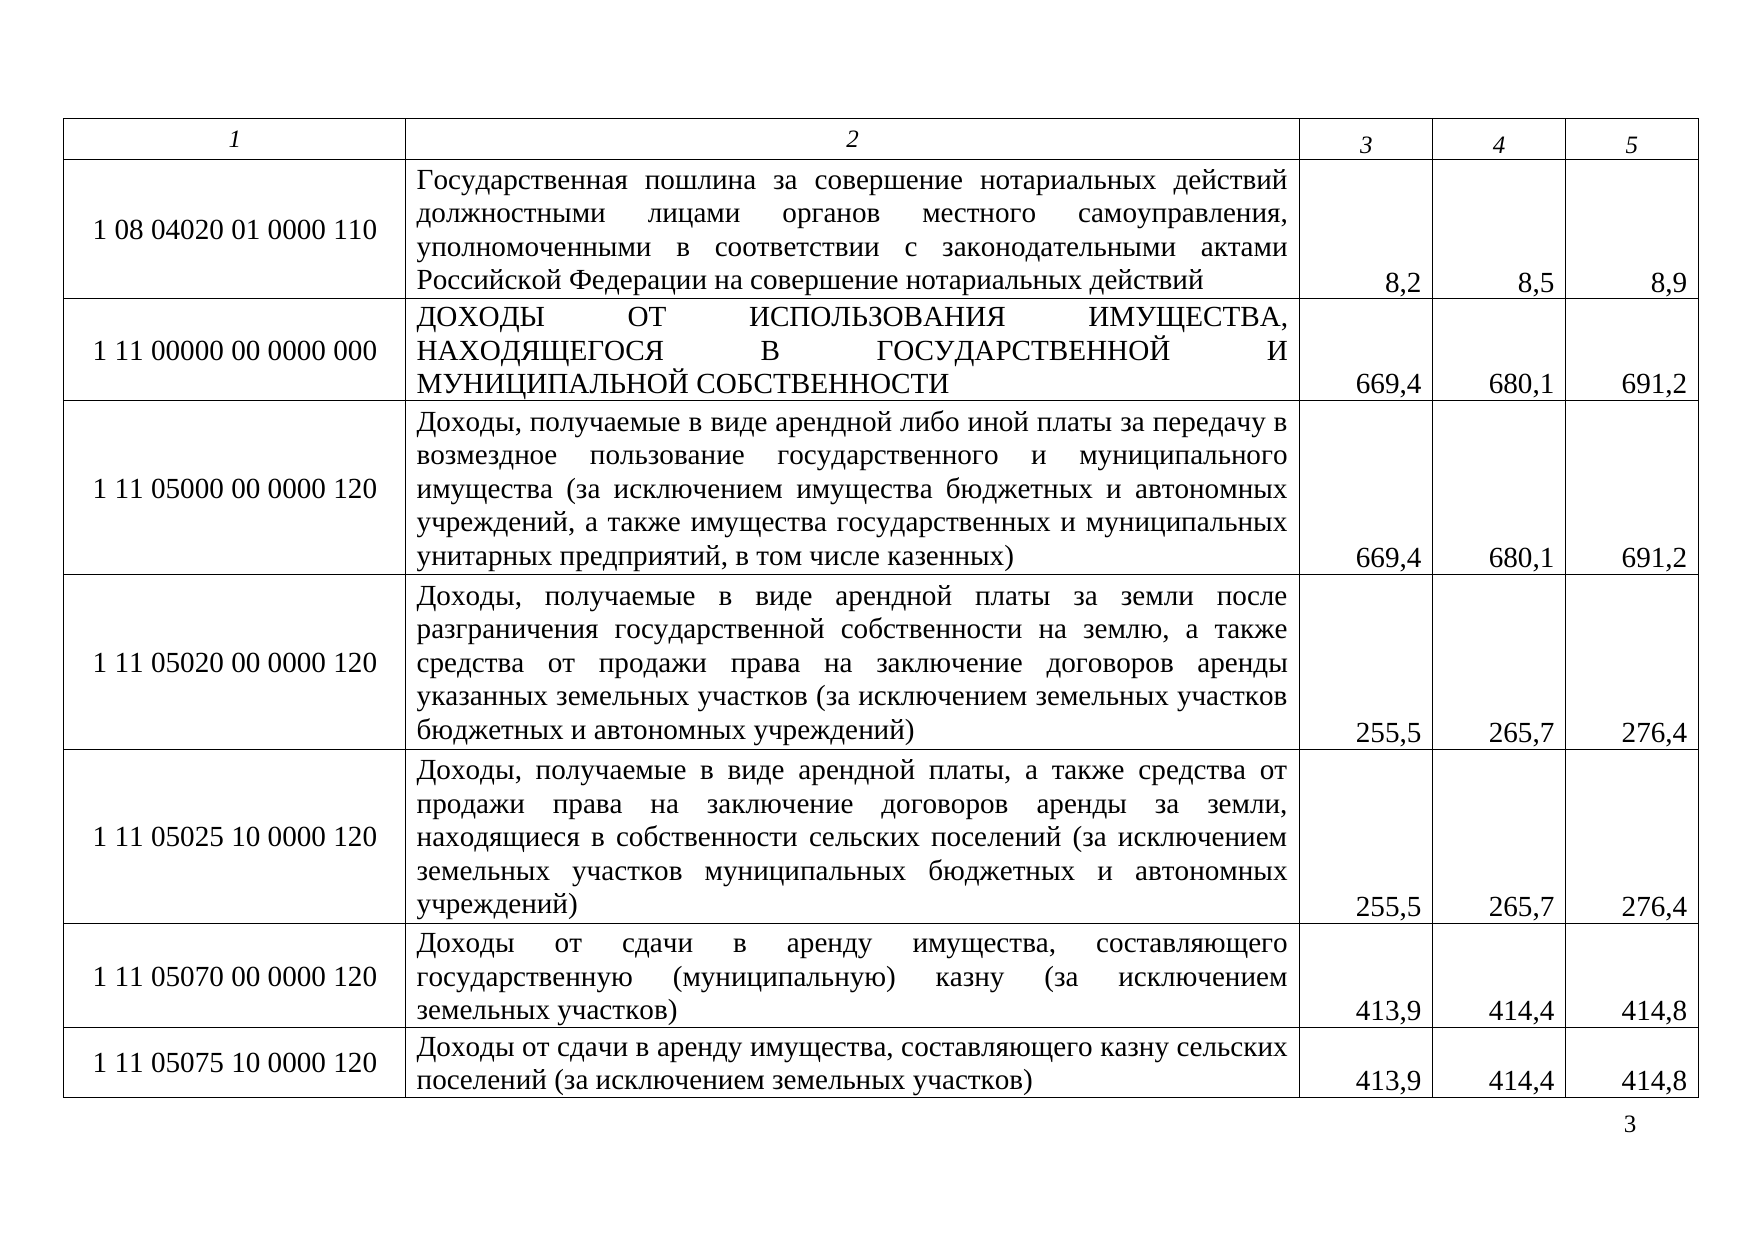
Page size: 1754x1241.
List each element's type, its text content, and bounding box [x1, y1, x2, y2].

table_cell 680,1 [1433, 401, 1565, 574]
table_cell Государственная пошлина за совершение нотариальных действий должностными лицами органов местного самоуправления, уполномоченными в соответствии с законодательными актами Российской Федерации на совершение нотариальных действий [406, 160, 1299, 298]
table_cell 265,7 [1433, 750, 1565, 923]
table_cell 669,4 [1300, 299, 1432, 400]
table_cell Доходы от сдачи в аренду имущества, составляющего государственную (муниципальную) казну (за исключением земельных участков) [406, 924, 1299, 1027]
table_cell 276,4 [1566, 750, 1698, 923]
table_cell 276,4 [1566, 575, 1698, 748]
table_cell ДОХОДЫ ОТ ИСПОЛЬЗОВАНИЯ ИМУЩЕСТВА, НАХОДЯЩЕГОСЯ В ГОСУДАРСТВЕННОЙ И МУНИЦИПАЛЬНОЙ СОБСТВЕННОСТИ [406, 299, 1299, 400]
table_header 2 [406, 119, 1299, 159]
table_cell 414,4 [1433, 1028, 1565, 1097]
table_cell Доходы от сдачи в аренду имущества, составляющего казну сельских поселений (за исключением земельных участков) [406, 1028, 1299, 1097]
table_header 1 [64, 119, 405, 159]
table_cell 8,5 [1433, 160, 1565, 298]
table_cell 8,2 [1300, 160, 1432, 298]
table_cell 414,8 [1566, 924, 1698, 1027]
table_cell 680,1 [1433, 299, 1565, 400]
table_cell 265,7 [1433, 575, 1565, 748]
table_cell 691,2 [1566, 401, 1698, 574]
table_header 3 [1300, 119, 1432, 159]
table_cell 1 11 05025 10 0000 120 [64, 750, 405, 923]
table_cell 1 11 05020 00 0000 120 [64, 575, 405, 748]
table_cell 414,8 [1566, 1028, 1698, 1097]
table_cell 255,5 [1300, 575, 1432, 748]
table_cell 1 11 05000 00 0000 120 [64, 401, 405, 574]
table_cell 1 11 00000 00 0000 000 [64, 299, 405, 400]
table_cell 8,9 [1566, 160, 1698, 298]
table_cell 255,5 [1300, 750, 1432, 923]
table_cell Доходы, получаемые в виде арендной платы за земли после разграничения государственной собственности на землю, а также средства от продажи права на заключение договоров аренды указанных земельных участков (за исключением земельных участков бюджетных и автономных учреждений) [406, 575, 1299, 748]
table_cell 691,2 [1566, 299, 1698, 400]
table_cell 1 11 05075 10 0000 120 [64, 1028, 405, 1097]
table_cell 413,9 [1300, 924, 1432, 1027]
table_cell 414,4 [1433, 924, 1565, 1027]
table_cell 413,9 [1300, 1028, 1432, 1097]
table_header 5 [1566, 119, 1698, 159]
table_cell Доходы, получаемые в виде арендной либо иной платы за передачу в возмездное пользование государственного и муниципального имущества (за исключением имущества бюджетных и автономных учреждений, а также имущества государственных и муниципальных унитарных предприятий, в том числе казенных) [406, 401, 1299, 574]
table_cell 1 08 04020 01 0000 110 [64, 160, 405, 298]
table_header 4 [1433, 119, 1565, 159]
table_cell Доходы, получаемые в виде арендной платы, а также средства от продажи права на заключение договоров аренды за земли, находящиеся в собственности сельских поселений (за исключением земельных участков муниципальных бюджетных и автономных учреждений) [406, 750, 1299, 923]
table_cell 669,4 [1300, 401, 1432, 574]
table_cell 1 11 05070 00 0000 120 [64, 924, 405, 1027]
